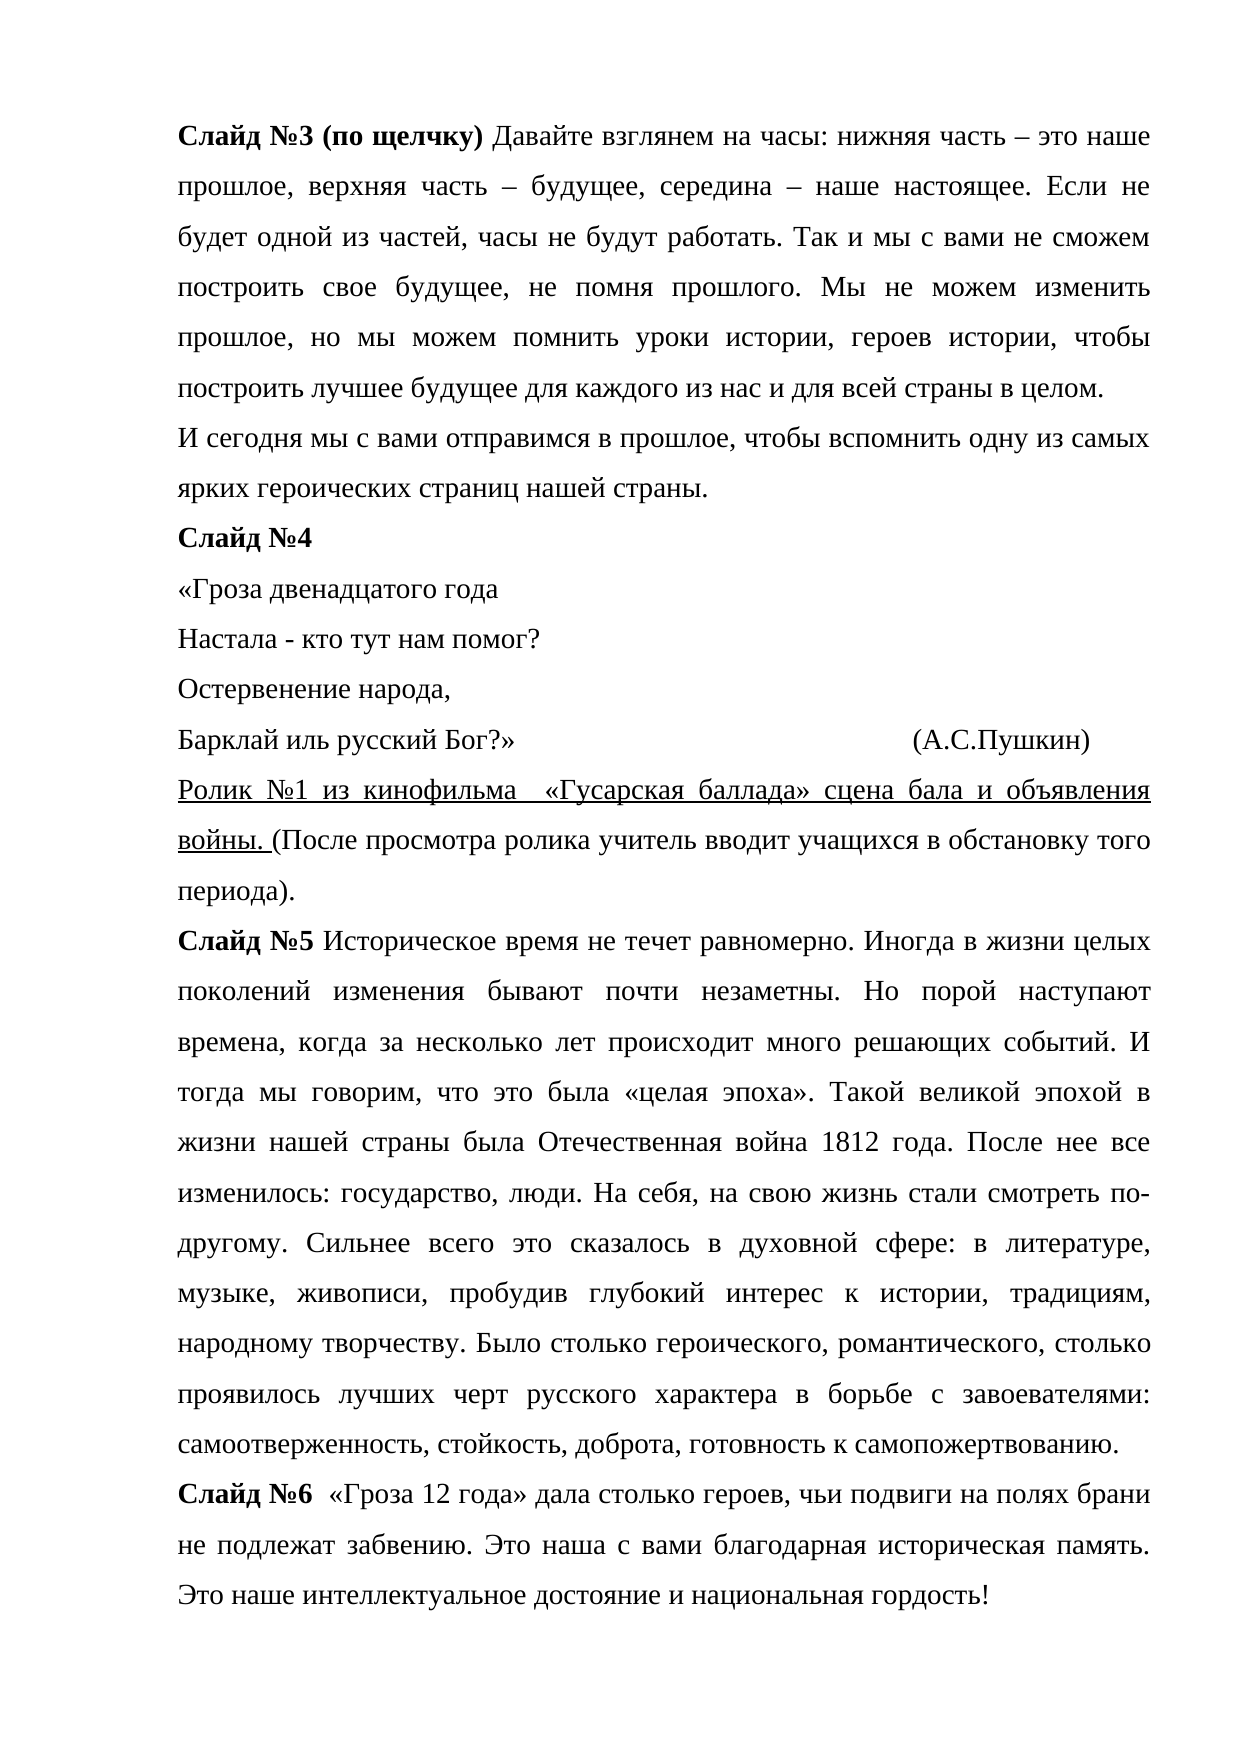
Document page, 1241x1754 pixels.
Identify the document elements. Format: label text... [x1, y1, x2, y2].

text Остервенение народа, [177, 672, 1152, 705]
text И сегодня мы с вами отправимся в прошлое, чтобы вспомнить одну из самых ярких героических страниц нашей страны. [177, 420, 1152, 504]
text Слайд №6 «Гроза 12 года» дала столько героев, чьи подвиги на полях брани не подлежат забвению. Это наша с вами благодарная историческая память. Это наше интеллектуальное достояние и национальная гордость! [177, 1477, 1152, 1611]
text «Гроза двенадцатого года [177, 571, 1152, 604]
text Барклай иль русский Бог?» (А.С.Пушкин) [177, 722, 1152, 755]
text Слайд №5 Историческое время не течет равномерно. Иногда в жизни целых поколений изменения бывают почти незаметны. Но порой наступают времена, когда за несколько лет происходит много решающих событий. И тогда мы говорим, что это была «целая эпоха». Такой великой эпохой в жизни нашей страны была Отечественная война 1812 года. После нее все изменилось: государство, люди. На себя, на свою жизнь стали смотреть по-другому. Сильнее всего это сказалось в духовной сфере: в литературе, музыке, живописи, пробудив глубокий интерес к истории, традициям, народному творчеству. Было столько героического, романтического, столько проявилось лучших черт русского характера в борьбе с завоевателями: самоотверженность, стойкость, доброта, готовность к самопожертвованию. [177, 923, 1152, 1460]
text Слайд №4 [177, 521, 1152, 554]
text Настала - кто тут нам помог? [177, 621, 1152, 655]
text Слайд №3 (по щелчку) Давайте взглянем на часы: нижняя часть – это наше прошлое, верхняя часть – будущее, середина – наше настоящее. Если не будет одной из частей, часы не будут работать. Так и мы с вами не сможем построить свое будущее, не помня прошлого. Мы не можем изменить прошлое, но мы можем помнить уроки истории, героев истории, чтобы построить лучшее будущее для каждого из нас и для всей страны в целом. [177, 118, 1152, 403]
text Ролик №1 из кинофильма «Гусарская баллада» сцена бала и объявления войны. (После просмотра ролика учитель вводит учащихся в обстановку того периода). [177, 772, 1152, 906]
